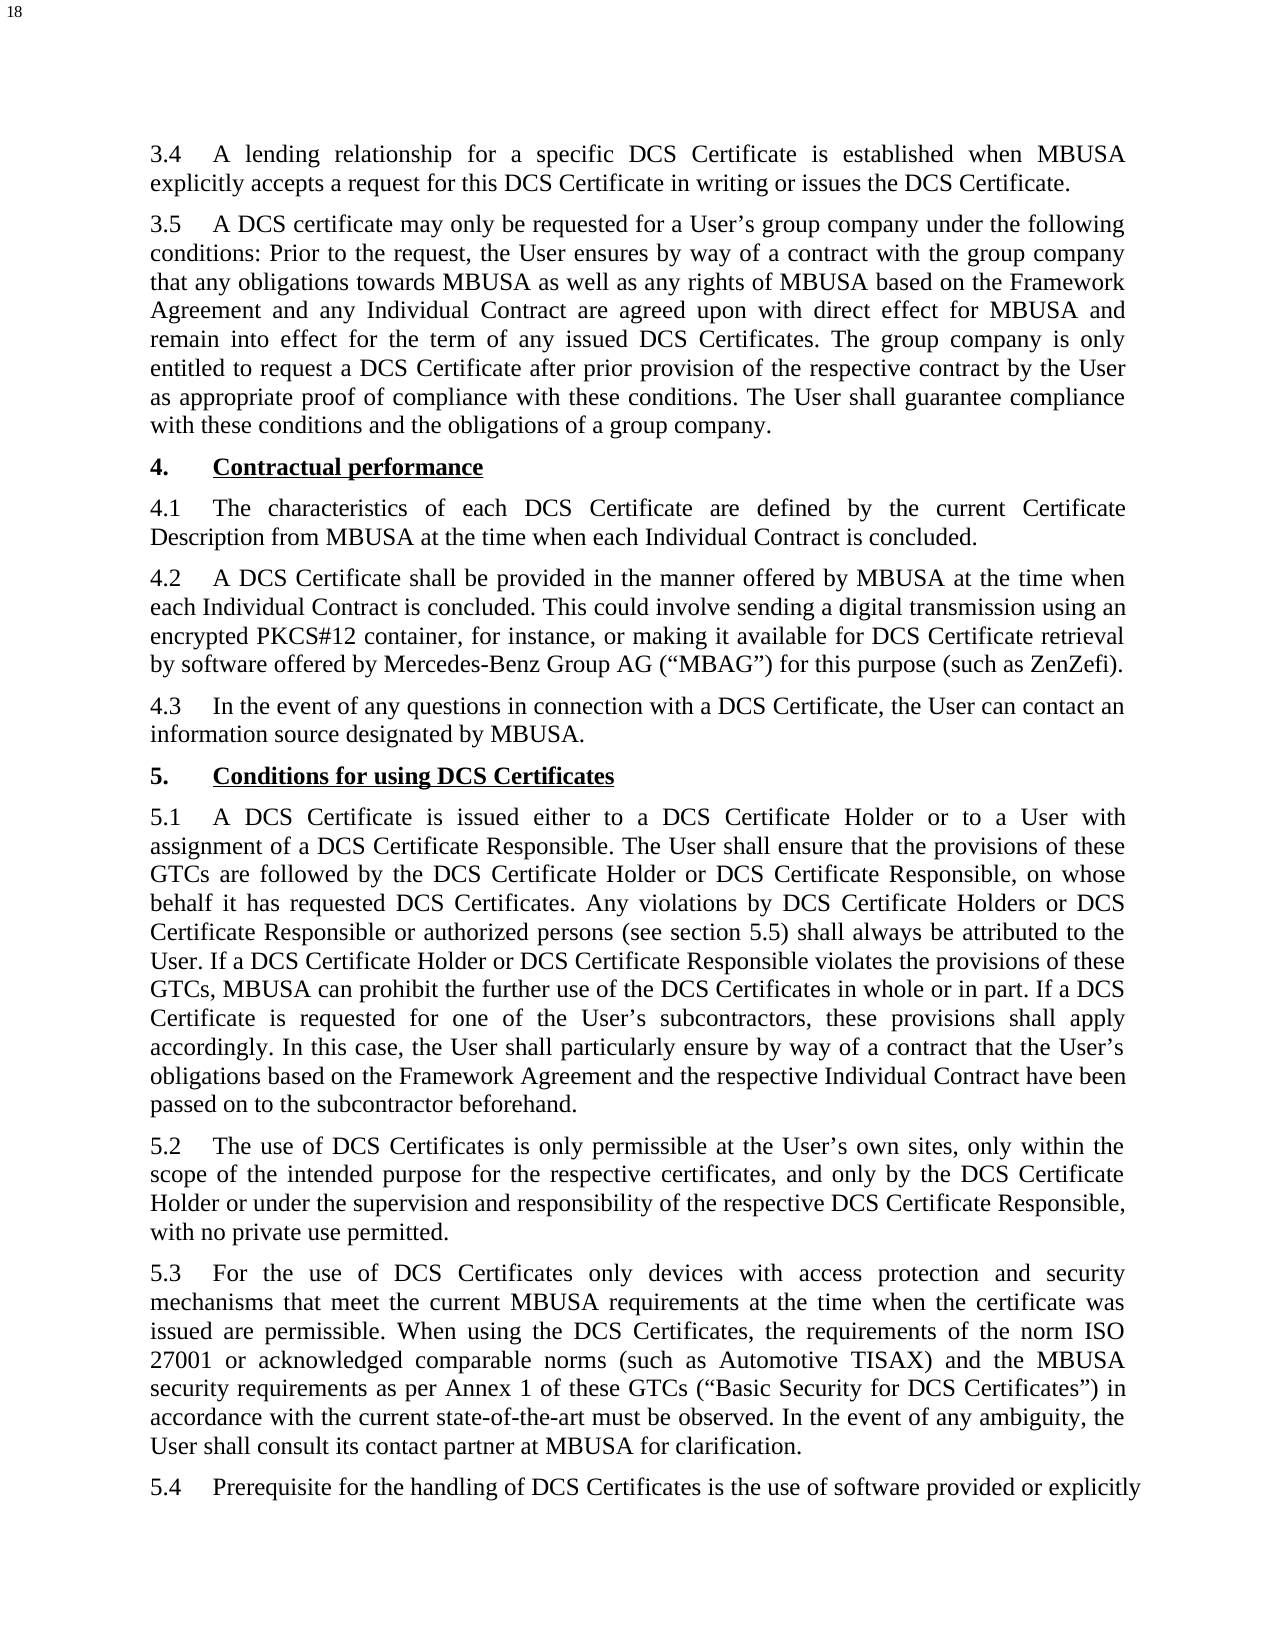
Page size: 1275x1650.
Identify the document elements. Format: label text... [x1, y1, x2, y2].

list Prerequisite for the handling of DCS Certificates is the use of software provided or explicitly [150, 1472, 1160, 1501]
list The use of DCS Certificates is only permissible at the User’s own sites, only within the scope of the intended purpose for the respective certificates, and only by the DCS Certificate Holder or under the supervision and responsibility of the respective DCS Certificate Responsible, with no private use permitted. [150, 1131, 1126, 1246]
subtitle Conditions for using DCS Certificates [150, 761, 1160, 789]
list A DCS Certificate is issued either to a DCS Certificate Holder or to a User with assignment of a DCS Certificate Responsible. The User shall ensure that the provisions of these GTCs are followed by the DCS Certificate Holder or DCS Certificate Responsible, on whose behalf it has requested DCS Certificates. Any violations by DCS Certificate Holders or DCS Certificate Responsible or authorized persons (see section 5.5) shall always be attributed to the User. If a DCS Certificate Holder or DCS Certificate Responsible violates the provisions of these GTCs, MBUSA can prohibit the further use of the DCS Certificates in whole or in part. If a DCS Certificate is requested for one of the User’s subcontractors, these provisions shall apply accordingly. In this case, the User shall particularly ensure by way of a contract that the User’s obligations based on the Framework Agreement and the respective Individual Contract have been passed on to the subcontractor beforehand. [150, 802, 1126, 1118]
list A DCS certificate may only be requested for a User’s group company under the following conditions: Prior to the request, the User ensures by way of a contract with the group company that any obligations towards MBUSA as well as any rights of MBUSA based on the Framework Agreement and any Individual Contract are agreed upon with direct effect for MBUSA and remain into effect for the term of any issued DCS Certificates. The group company is only entitled to request a DCS Certificate after prior provision of the respective contract by the User as appropriate proof of compliance with these conditions. The User shall guarantee compliance with these conditions and the obligations of a group company. [150, 209, 1126, 439]
list For the use of DCS Certificates only devices with access protection and security mechanisms that meet the current MBUSA requirements at the time when the certificate was issued are permissible. When using the DCS Certificates, the requirements of the norm ISO 27001 or acknowledged comparable norms (such as Automotive TISAX) and the MBUSA security requirements as per Annex 1 of these GTCs (“Basic Security for DCS Certificates”) in accordance with the current state-of-the-art must be observed. In the event of any ambiguity, the User shall consult its contact partner at MBUSA for clarification. [150, 1258, 1126, 1460]
list A DCS Certificate shall be provided in the manner offered by MBUSA at the time when each Individual Contract is concluded. This could involve sending a digital transmission using an encrypted PKCS#12 container, for instance, or making it available for DCS Certificate retrieval by software offered by Mercedes-Benz Group AG (“MBAG”) for this purpose (such as ZenZefi). [150, 563, 1126, 678]
list In the event of any questions in connection with a DCS Certificate, the User can contact an information source designated by MBUSA. [150, 691, 1125, 748]
list The characteristics of each DCS Certificate are defined by the current Certificate Description from MBUSA at the time when each Individual Contract is concluded. [150, 493, 1126, 551]
subtitle Contractual performance [150, 452, 1160, 481]
list A lending relationship for a specific DCS Certificate is established when MBUSA explicitly accepts a request for this DCS Certificate in writing or issues the DCS Certificate. [150, 139, 1126, 197]
